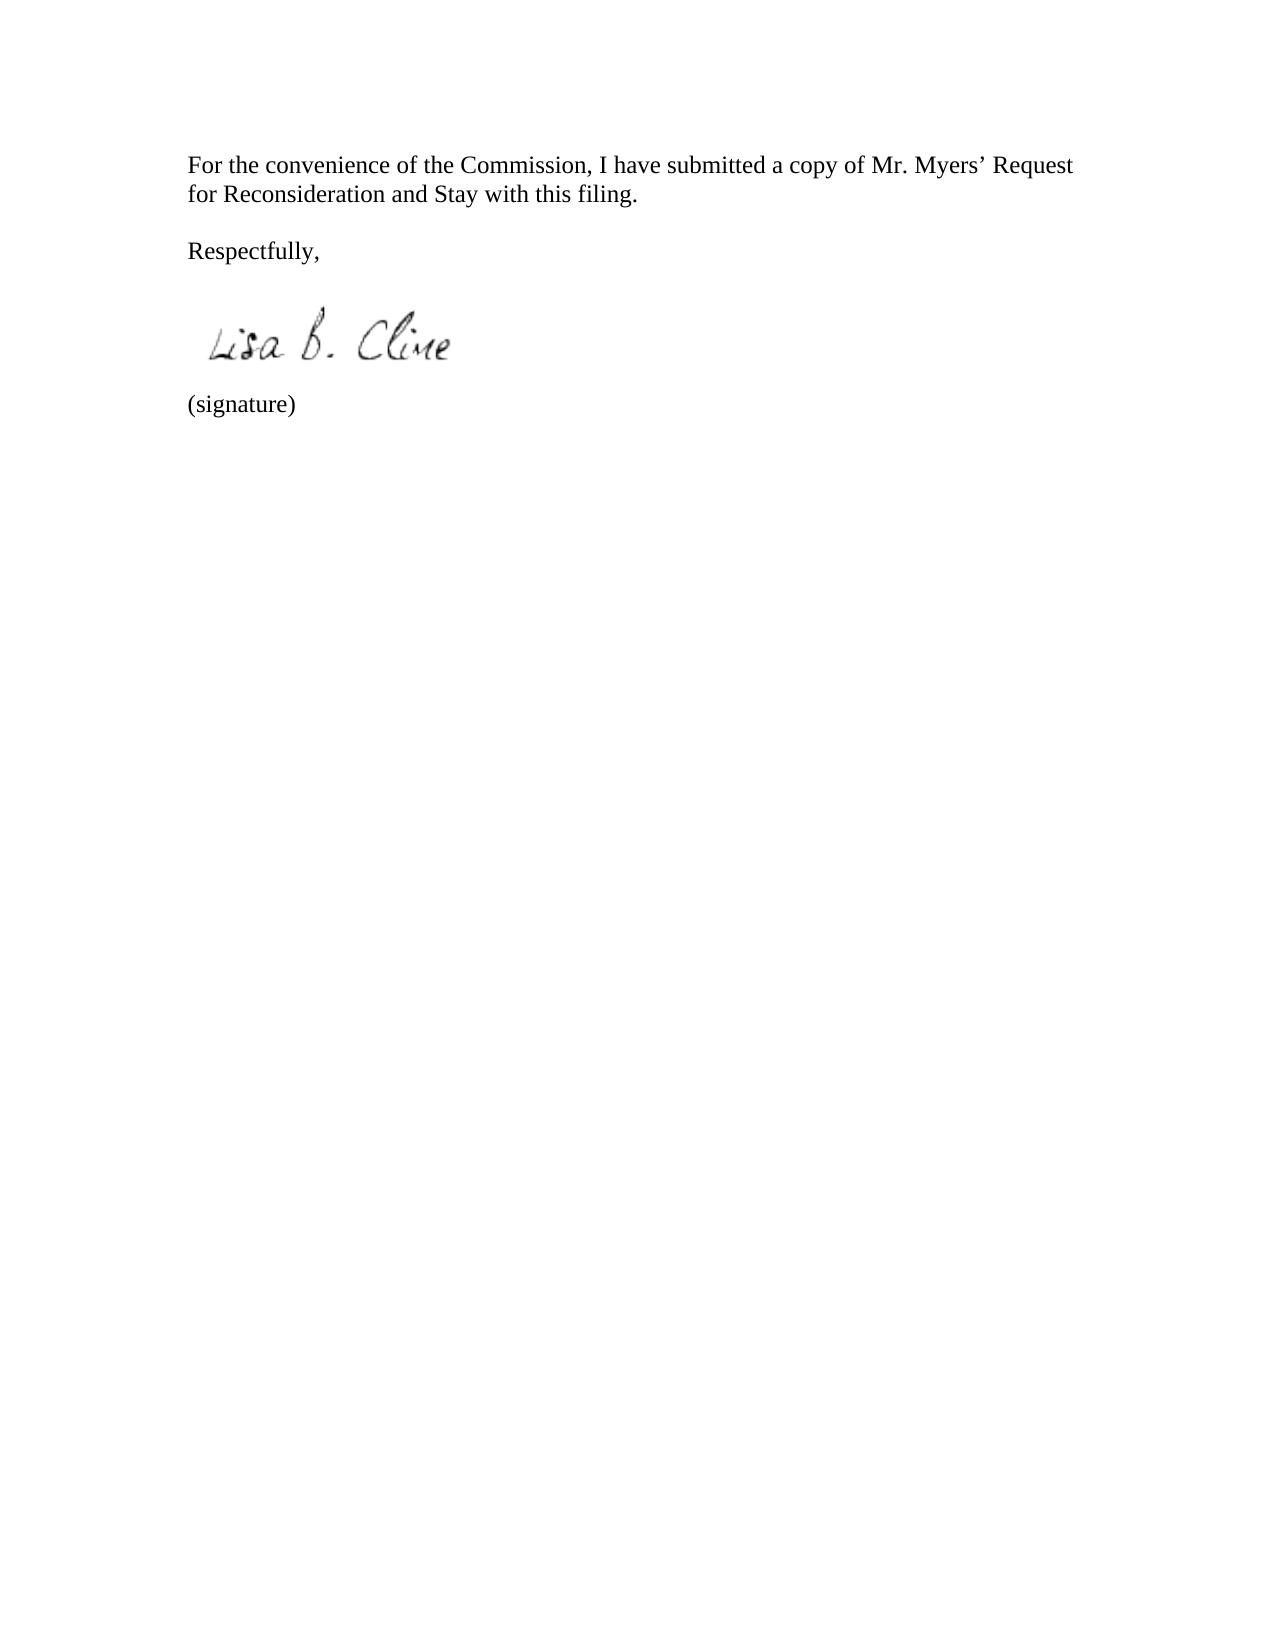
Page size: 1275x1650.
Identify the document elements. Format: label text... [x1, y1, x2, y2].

picture [187, 293, 478, 390]
text Respectfully, [187, 236, 1087, 265]
text (signature) [187, 389, 1087, 418]
text For the convenience of the Commission, I have submitted a copy of Mr. Myers’ Request for Reconsideration and Stay with this filing. [187, 150, 1087, 207]
